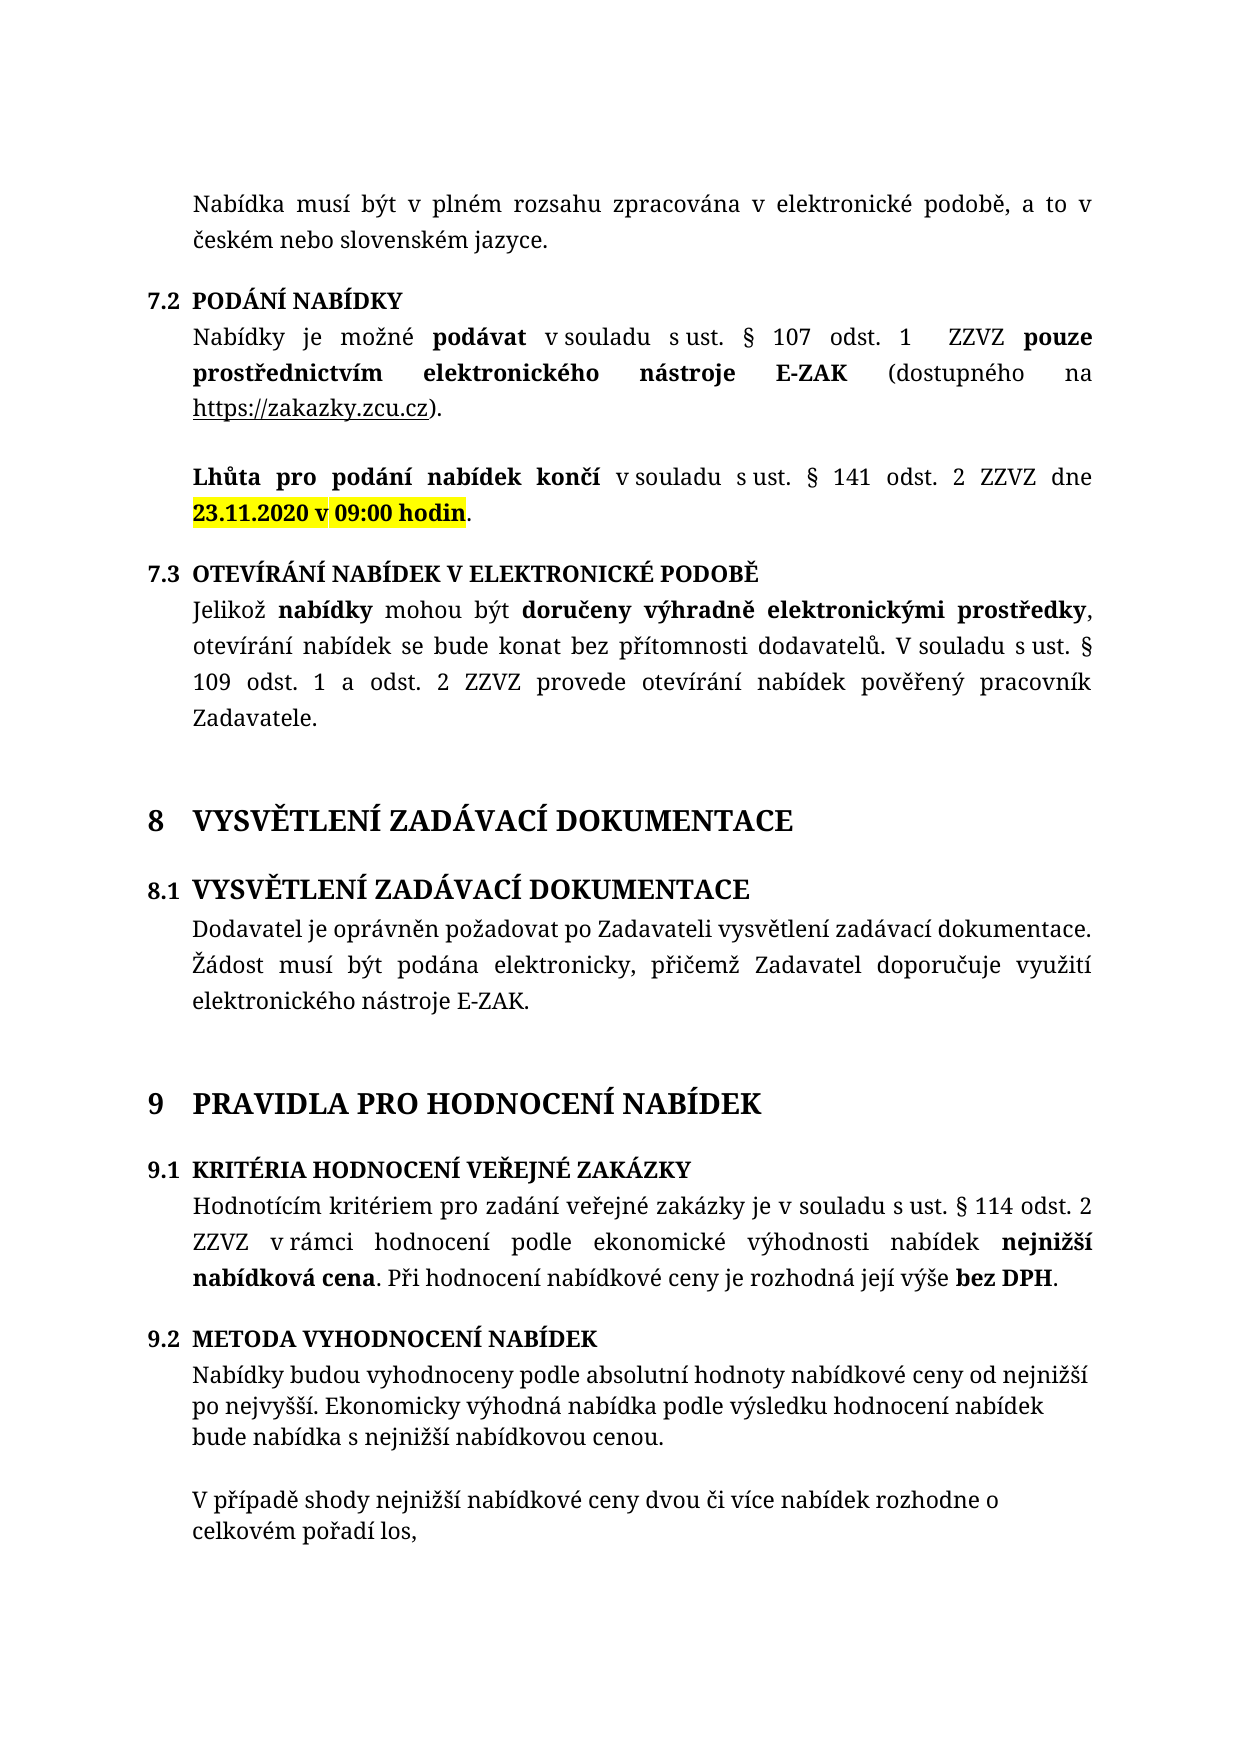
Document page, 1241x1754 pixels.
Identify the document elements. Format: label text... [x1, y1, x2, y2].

subtitle PODÁNÍ NABÍDKY [147, 284, 1093, 316]
text Dodavatel je oprávněn požadovat po Zadavateli vysvětlení zadávací dokumentace. Žádost musí být podána elektronicky, přičemž Zadavatel doporučuje využití elektronického nástroje E-ZAK. [192, 913, 1093, 1016]
subtitle VYSVĚTLENÍ ZADÁVACÍ DOKUMENTACE [148, 800, 1093, 840]
text Nabídky budou vyhodnoceny podle absolutní hodnoty nabídkové ceny od nejnižší po nejvyšší. Ekonomicky výhodná nabídka podle výsledku hodnocení nabídek bude nabídka s nejnižší nabídkovou cenou. [192, 1359, 1093, 1452]
subtitle VYSVĚTLENÍ ZADÁVACÍ DOKUMENTACE [147, 871, 1093, 908]
subtitle KRITÉRIA HODNOCENÍ VEŘEJNÉ ZAKÁZKY [147, 1154, 1093, 1185]
text V případě shody nejnižší nabídkové ceny dvou či více nabídek rozhodne o celkovém pořadí los, [192, 1484, 1093, 1546]
subtitle METODA VYHODNOCENÍ NABÍDEK [147, 1323, 1093, 1354]
text Jelikož nabídky mohou být doručeny výhradně elektronickými prostředky, otevírání nabídek se bude konat bez přítomnosti dodavatelů. V souladu s ust. § 109 odst. 1 a odst. 2 ZZVZ provede otevírání nabídek pověřený pracovník Zadavatele. [193, 594, 1093, 733]
text Nabídky je možné podávat v souladu s ust. § 107 odst. 1 ZZVZ pouze prostřednictvím elektronického nástroje E-ZAK (dostupného na https://zakazky.zcu.cz). [193, 321, 1093, 424]
text Nabídka musí být v plném rozsahu zpracována v elektronické podobě, a to v českém nebo slovenském jazyce. [193, 188, 1093, 255]
text Hodnotícím kritériem pro zadání veřejné zakázky je v souladu s ust. § 114 odst. 2 ZZVZ v rámci hodnocení podle ekonomické výhodnosti nabídek nejnižší nabídková cena. Při hodnocení nabídkové ceny je rozhodná její výše bez DPH. [193, 1190, 1093, 1293]
text Lhůta pro podání nabídek končí v souladu s ust. § 141 odst. 2 ZZVZ dne 23.11.2020 v 09:00 hodin. [193, 461, 1093, 528]
subtitle PRAVIDLA PRO HODNOCENÍ NABÍDEK [148, 1083, 1093, 1123]
subtitle OTEVÍRÁNÍ NABÍDEK V ELEKTRONICKÉ PODOBĚ [148, 558, 1093, 589]
